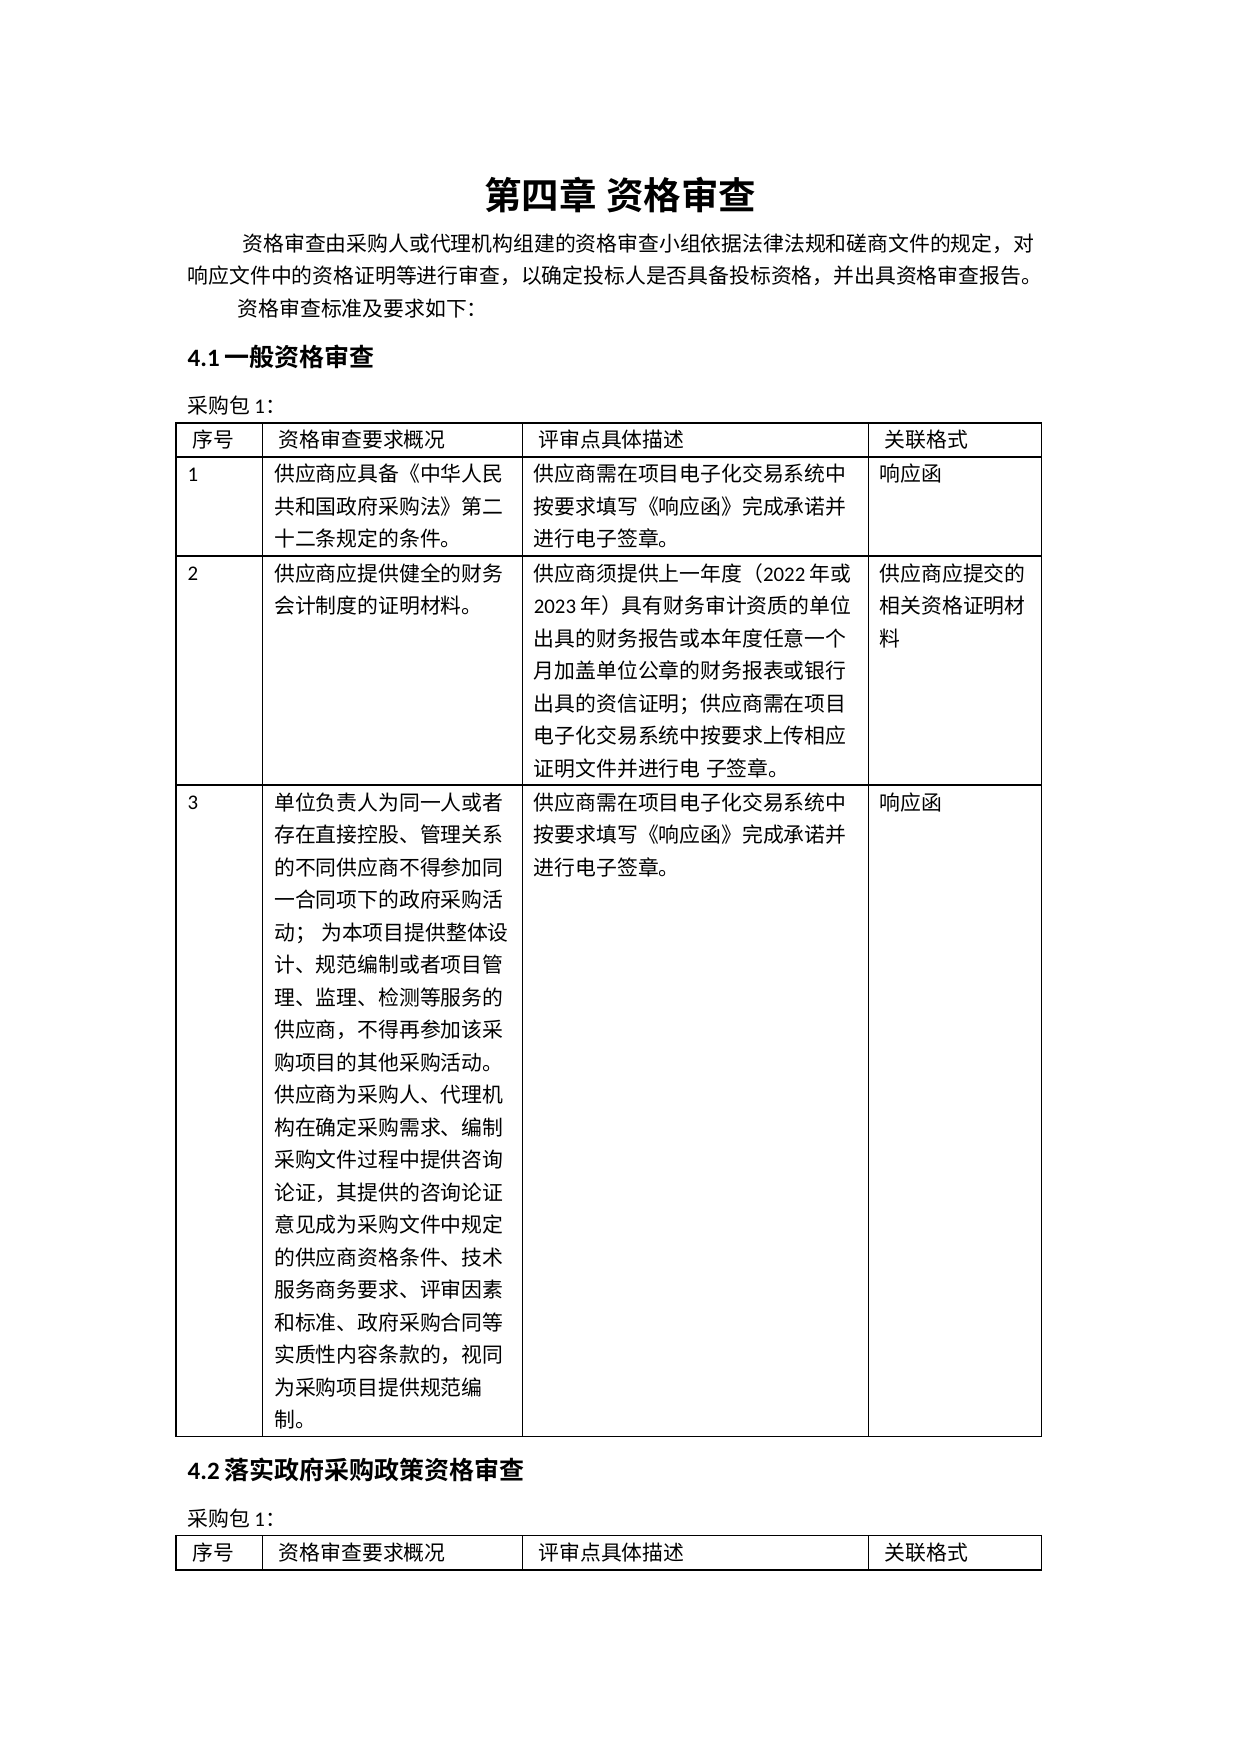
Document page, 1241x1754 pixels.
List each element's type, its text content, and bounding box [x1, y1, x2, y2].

text 采购包1： [187, 1502, 1053, 1535]
table_header 资格审查要求概况 [263, 1536, 522, 1569]
table_cell 响应函 [869, 786, 1041, 1436]
table_header 评审点具体描述 [523, 1536, 868, 1569]
table_cell 供应商需在项目电子化交易系统中按要求填写《响应函》完成承诺并进行电子签章。 [523, 458, 868, 555]
table_cell 供应商须提供上一年度（2022年或2023年）具有财务审计资质的单位出具的财务报告或本年度任意一个月加盖单位公章的财务报表或银行出具的资信证明；供应商需在项目电子化交易系统中按要求上传相应证明文件并进行电 子签章。 [523, 557, 868, 784]
table_header 序号 [177, 424, 262, 456]
table_cell 1 [177, 458, 262, 555]
table_header 关联格式 [869, 1536, 1041, 1569]
text 采购包1： [187, 389, 1053, 422]
text 资格审查标准及要求如下： [187, 292, 1053, 324]
table_cell 供应商应具备《中华人民共和国政府采购法》第二十二条规定的条件。 [263, 458, 522, 555]
table_header 序号 [177, 1536, 262, 1569]
table_header 资格审查要求概况 [263, 424, 522, 456]
text 4.1一般资格审查 [187, 324, 1053, 389]
table_cell 单位负责人为同一人或者存在直接控股、管理关系的不同供应商不得参加同一合同项下的政府采购活动； 为本项目提供整体设计、规范编制或者项目管理、监理、检测等服务的供应商，不得再参加该采购项目的其他采购活动。供应商为采购人、代理机构在确定采购需求、编制采购文件过程中提供咨询论证，其提供的咨询论证意见成为采购文件中规定的供应商资格条件、技术服务商务要求、评审因素和标准、政府采购合同等实质性内容条款的，视同为采购项目提供规范编制。 [263, 786, 522, 1436]
table_cell 响应函 [869, 458, 1041, 555]
text 第四章 资格审查 [187, 162, 1053, 227]
table_cell 供应商应提交的相关资格证明材料 [869, 557, 1041, 784]
table_cell 供应商需在项目电子化交易系统中按要求填写《响应函》完成承诺并进行电子签章。 [523, 786, 868, 1436]
table_header 关联格式 [869, 424, 1041, 456]
table_cell 2 [177, 557, 262, 784]
table_cell 3 [177, 786, 262, 1436]
table_cell 供应商应提供健全的财务会计制度的证明材料。 [263, 557, 522, 784]
text 4.2落实政府采购政策资格审查 [187, 1437, 1053, 1502]
table_header 评审点具体描述 [523, 424, 868, 456]
text 资格审查由采购人或代理机构组建的资格审查小组依据法律法规和磋商文件的规定，对响应文件中的资格证明等进行审查，以确定投标人是否具备投标资格，并出具资格审查报告。 [187, 227, 1053, 292]
